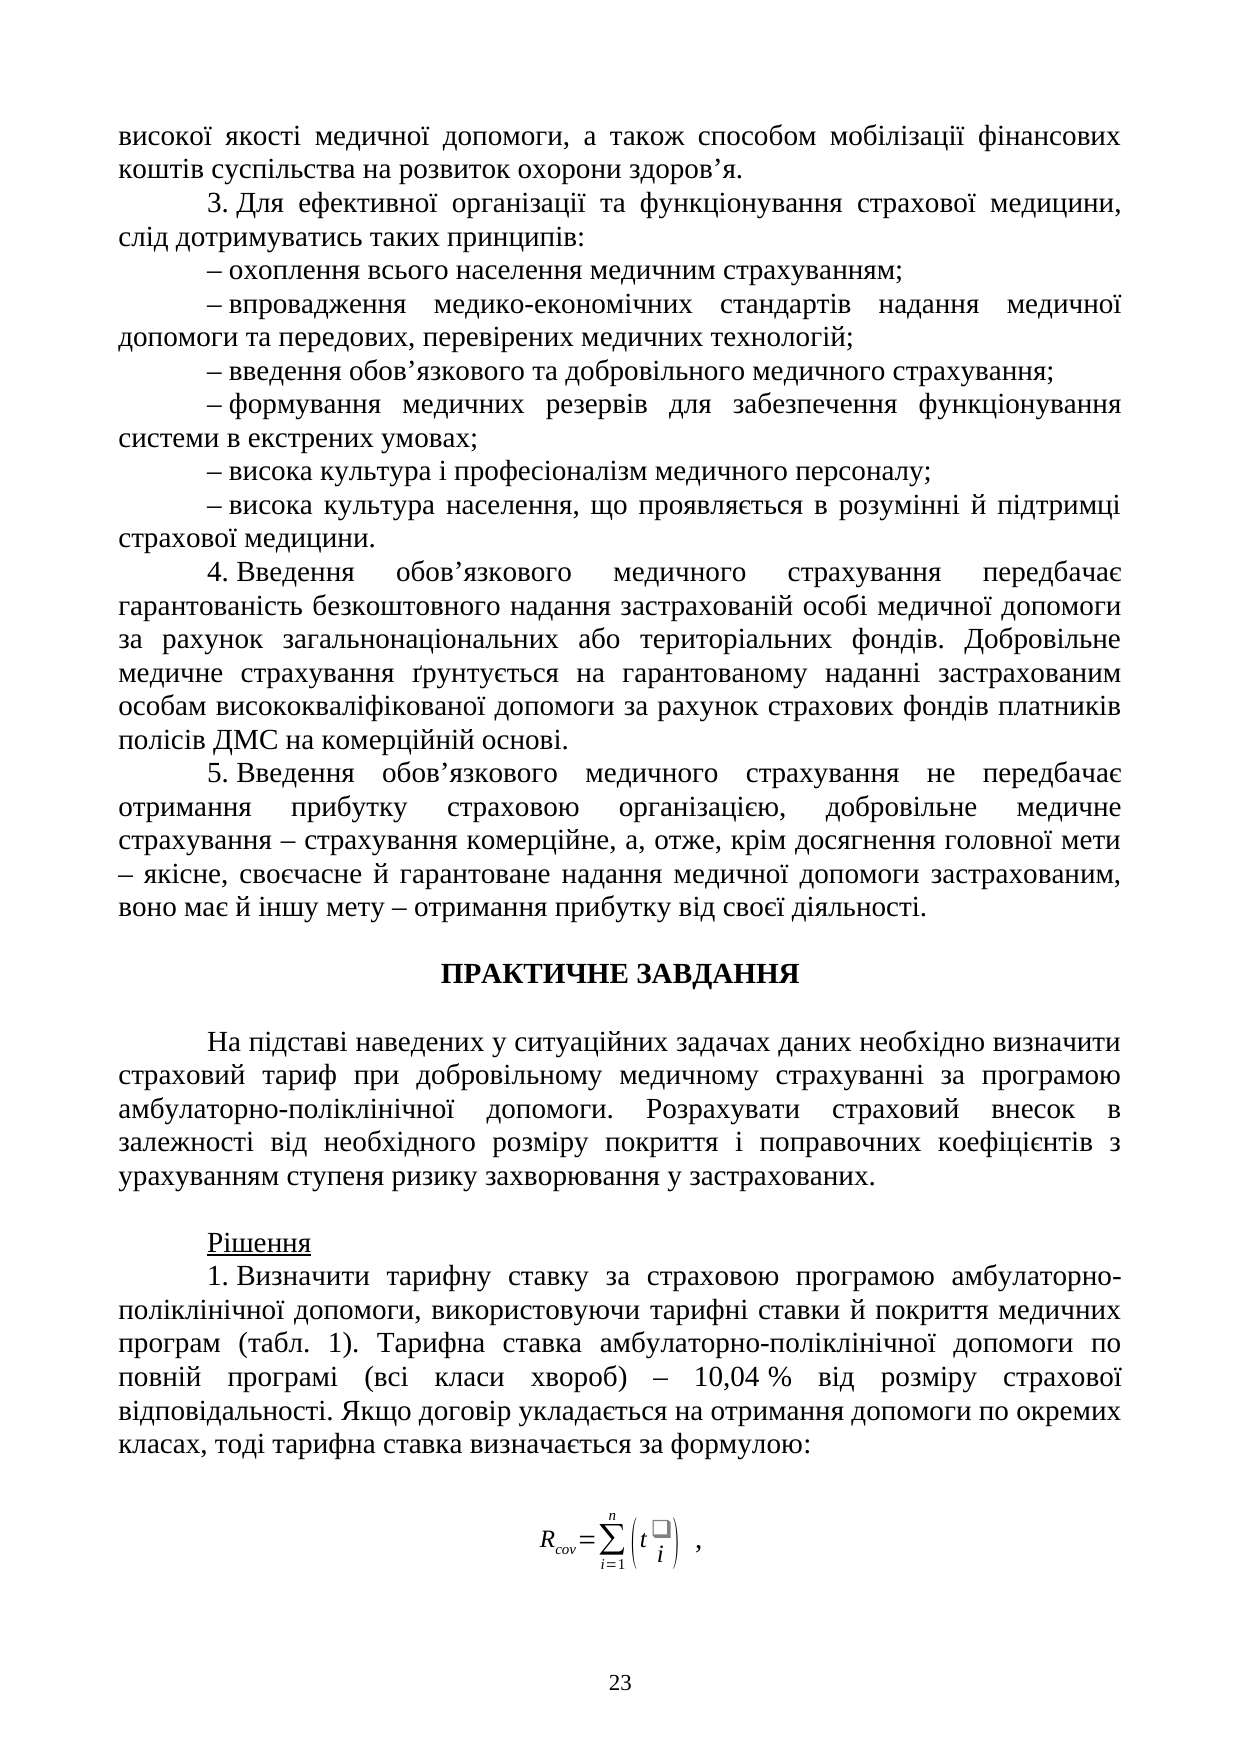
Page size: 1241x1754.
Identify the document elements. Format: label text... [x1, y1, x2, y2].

text На підставі наведених у ситуаційних задачах даних необхідно визначити страховий тариф при добровільному медичному страхуванні за програмою амбулаторно-поліклінічної допомоги. Розрахувати страховий внесок в залежності від необхідного розміру покриття і поправочних коефіцієнтів з урахуванням ступеня ризику захворювання у застрахованих. [118, 1024, 1122, 1191]
text – висока культура населення, що проявляється в розумінні й підтримці страхової медицини. [118, 487, 1122, 554]
text ПРАКТИЧНЕ ЗАВДАННЯ [118, 957, 1122, 990]
text 3. Для ефективної організації та функціонування страхової медицини, слід дотримуватись таких принципів: [118, 185, 1122, 252]
text 1. Визначити тарифну ставку за страховою програмою амбулаторно-поліклінічної допомоги, використовуючи тарифні ставки й покриття медичних програм (табл. 1). Тарифна ставка амбулаторно-поліклінічної допомоги по повній програмі (всі класи хвороб) – 10,04 % від розміру страхової відповідальності. Якщо договір укладається на отримання допомоги по окремих класах, тоді тарифна ставка визначається за формулою: [118, 1258, 1122, 1460]
text 4. Введення обов’язкового медичного страхування передбачає гарантованість безкоштовного надання застрахованій особі медичної допомоги за рахунок загальнонаціональних або територіальних фондів. Добровільне медичне страхування ґрунтується на гарантованому наданні застрахованим особам висококваліфікованої допомоги за рахунок страхових фондів платників полісів ДМС на комерційній основі. [118, 554, 1122, 755]
text – впровадження медико-економічних стандартів надання медичної допомоги та передових, перевірених медичних технологій; [118, 286, 1122, 353]
text – висока культура і професіоналізм медичного персоналу; [118, 453, 1122, 487]
text – формування медичних резервів для забезпечення функціонування системи в екстрених умовах; [118, 386, 1122, 453]
text Рішення [118, 1225, 1122, 1258]
text , [118, 1506, 1122, 1573]
text 5. Введення обов’язкового медичного страхування не передбачає отримання прибутку страховою організацією, добровільне медичне страхування – страхування комерційне, а, отже, крім досягнення головної мети – якісне, своєчасне й гарантоване надання медичної допомоги застрахованим, воно має й іншу мету – отримання прибутку від своєї діяльності. [118, 755, 1122, 923]
text – введення обов’язкового та добровільного медичного страхування; [118, 353, 1122, 386]
text – охоплення всього населення медичним страхуванням; [118, 252, 1122, 286]
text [118, 118, 1122, 185]
